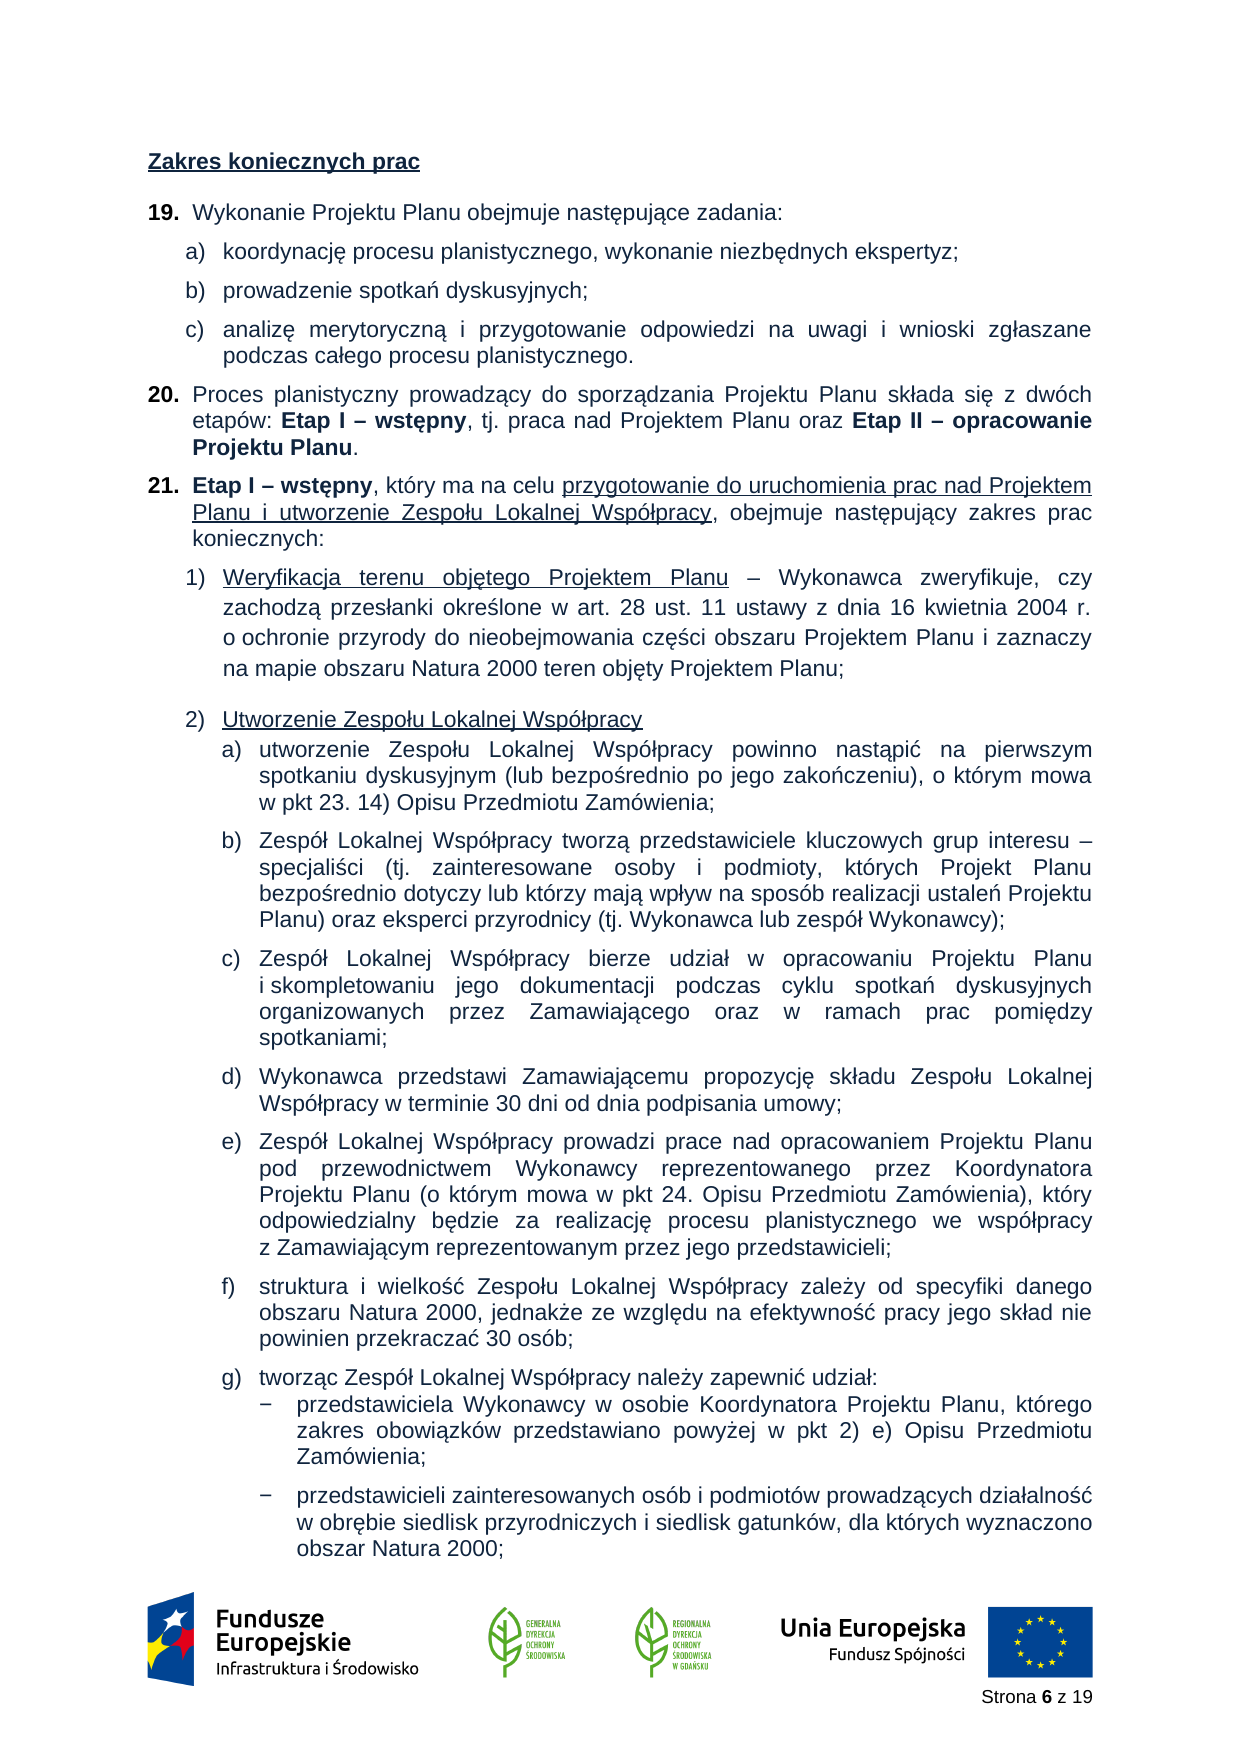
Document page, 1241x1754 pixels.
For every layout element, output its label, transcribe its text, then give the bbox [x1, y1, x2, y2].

picture [147, 1592, 1093, 1686]
list tworząc Zespół Lokalnej Współpracy należy zapewnić udział: [221, 1364, 1093, 1391]
list Weryfikacja terenu objętego Projektem Planu – Wykonawca zweryfikuje, czy zachodzą przesłanki określone w art. 28 ust. 11 ustawy z dnia 16 kwietnia 2004 r. o ochronie przyrody do nieobejmowania części obszaru Projektem Planu i zaznaczy na mapie obszaru Natura 2000 teren objęty Projektem Planu; [185, 564, 1093, 681]
list Zespół Lokalnej Współpracy tworzą przedstawiciele kluczowych grup interesu – specjaliści (tj. zainteresowane osoby i podmioty, których Projekt Planu bezpośrednio dotyczy lub którzy mają wpływ na sposób realizacji ustaleń Projektu Planu) oraz eksperci przyrodnicy (tj. Wykonawca lub zespół Wykonawcy); [221, 827, 1093, 933]
list przedstawiciela Wykonawcy w osobie Koordynatora Projektu Planu, którego zakres obowiązków przedstawiano powyżej w pkt 2) e) Opisu Przedmiotu Zamówienia; [259, 1391, 1093, 1469]
list utworzenie Zespołu Lokalnej Współpracy powinno nastąpić na pierwszym spotkaniu dyskusyjnym (lub bezpośrednio po jego zakończeniu), o którym mowa w pkt 23. 14) Opisu Przedmiotu Zamówienia; [221, 736, 1093, 815]
list struktura i wielkość Zespołu Lokalnej Współpracy zależy od specyfiki danego obszaru Natura 2000, jednakże ze względu na efektywność pracy jego skład nie powinien przekraczać 30 osób; [221, 1273, 1093, 1352]
list Wykonawca przedstawi Zamawiającemu propozycję składu Zespołu Lokalnej Współpracy w terminie 30 dni od dnia podpisania umowy; [221, 1063, 1093, 1116]
list prowadzenie spotkań dyskusyjnych; [185, 277, 1093, 303]
list analizę merytoryczną i przygotowanie odpowiedzi na uwagi i wnioski zgłaszane podczas całego procesu planistycznego. [185, 316, 1093, 368]
list Utworzenie Zespołu Lokalnej Współpracy [185, 706, 1093, 732]
list Proces planistyczny prowadzący do sporządzania Projektu Planu składa się z dwóch etapów: Etap I – wstępny, tj. praca nad Projektem Planu oraz Etap II – opracowanie Projektu Planu. [148, 381, 1093, 460]
list Wykonanie Projektu Planu obejmuje następujące zadania: [148, 199, 1093, 225]
subtitle Zakres koniecznych prac [148, 148, 1093, 174]
list przedstawicieli zainteresowanych osób i podmiotów prowadzących działalność w obrębie siedlisk przyrodniczych i siedlisk gatunków, dla których wyznaczono obszar Natura 2000; [259, 1482, 1093, 1561]
list Zespół Lokalnej Współpracy prowadzi prace nad opracowaniem Projektu Planu pod przewodnictwem Wykonawcy reprezentowanego przez Koordynatora Projektu Planu (o którym mowa w pkt 24. Opisu Przedmiotu Zamówienia), który odpowiedzialny będzie za realizację procesu planistycznego we współpracy z Zamawiającym reprezentowanym przez jego przedstawicieli; [221, 1128, 1093, 1260]
list Zespół Lokalnej Współpracy bierze udział w opracowaniu Projektu Planu i skompletowaniu jego dokumentacji podczas cyklu spotkań dyskusyjnych organizowanych przez Zamawiającego oraz w ramach prac pomiędzy spotkaniami; [221, 945, 1093, 1051]
list koordynację procesu planistycznego, wykonanie niezbędnych ekspertyz; [185, 238, 1093, 264]
list Etap I – wstępny, który ma na celu przygotowanie do uruchomienia prac nad Projektem Planu i utworzenie Zespołu Lokalnej Współpracy, obejmuje następujący zakres prac koniecznych: [148, 472, 1093, 551]
